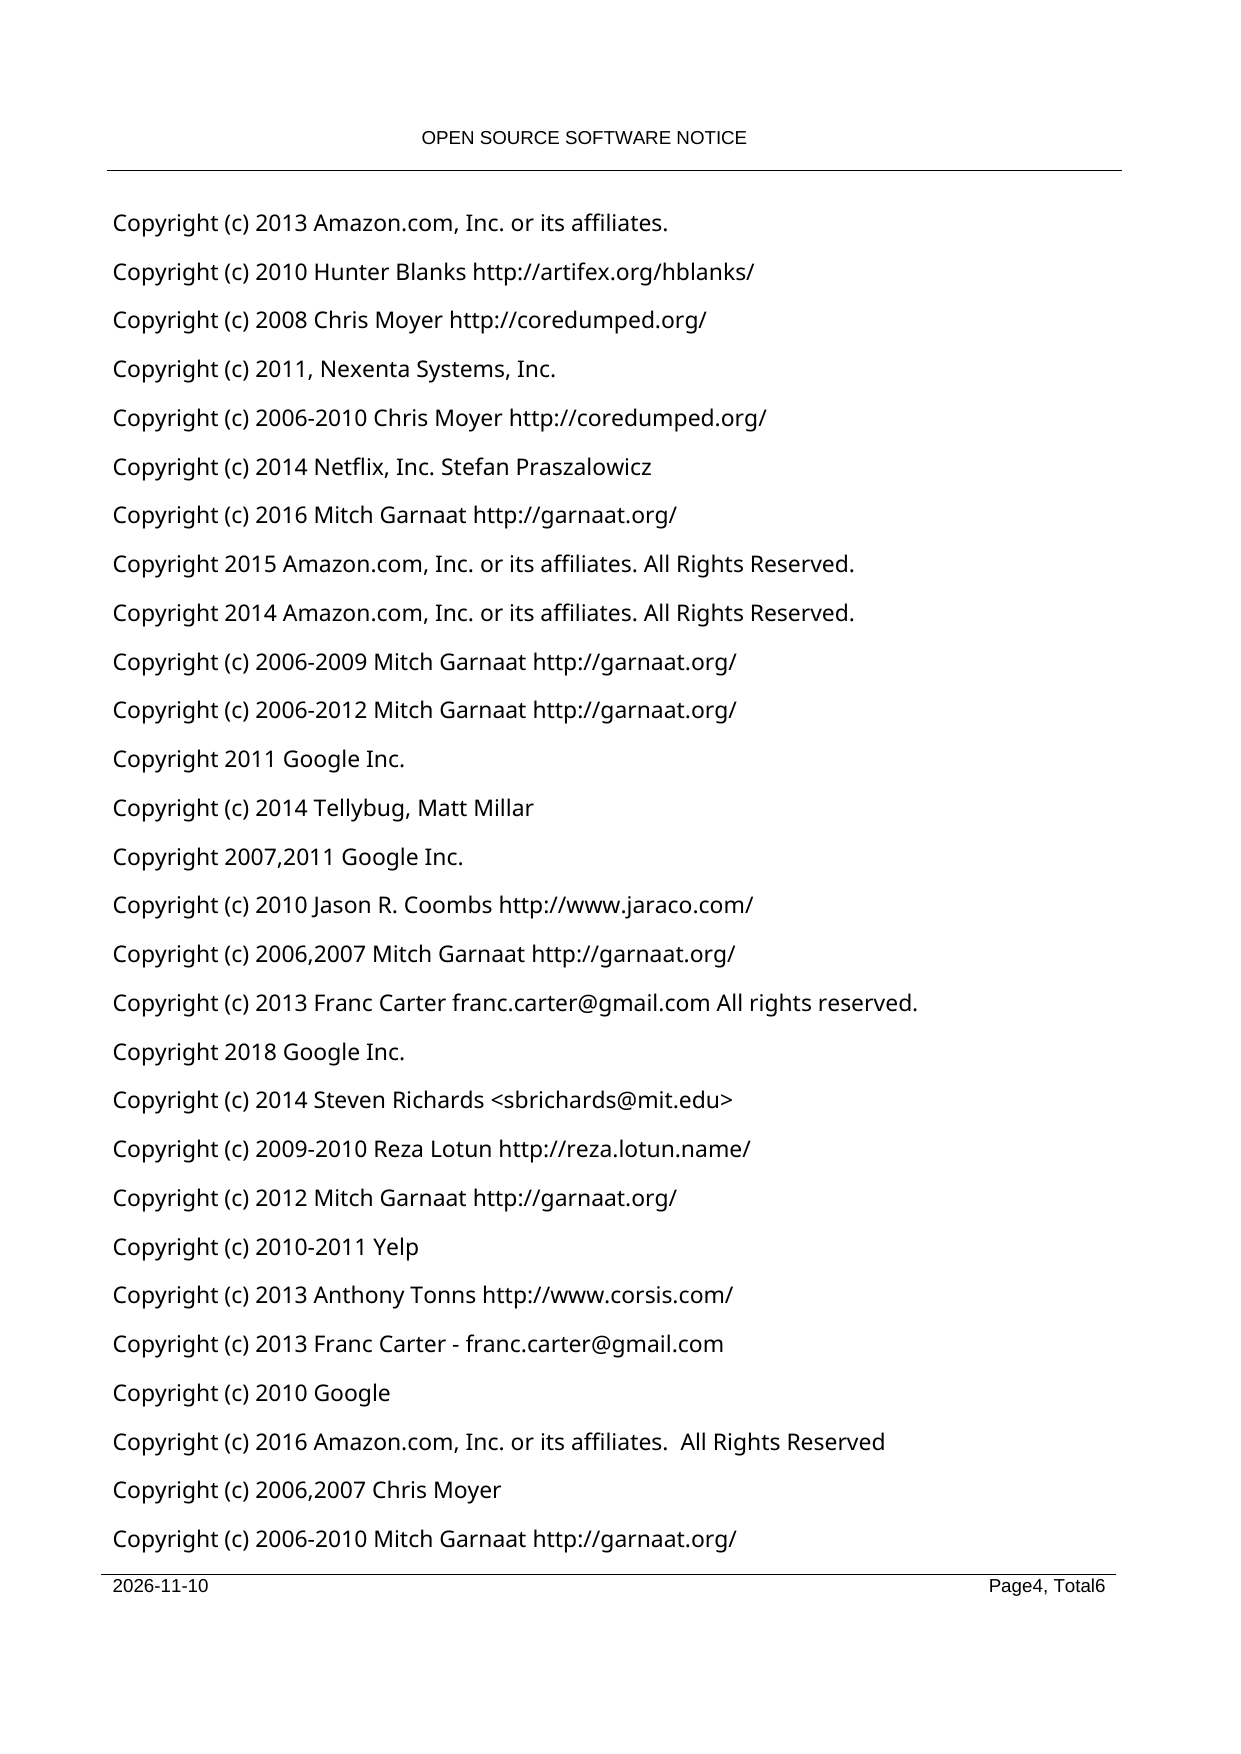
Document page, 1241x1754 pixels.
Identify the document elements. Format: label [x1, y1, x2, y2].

text [112, 206, 1128, 1555]
